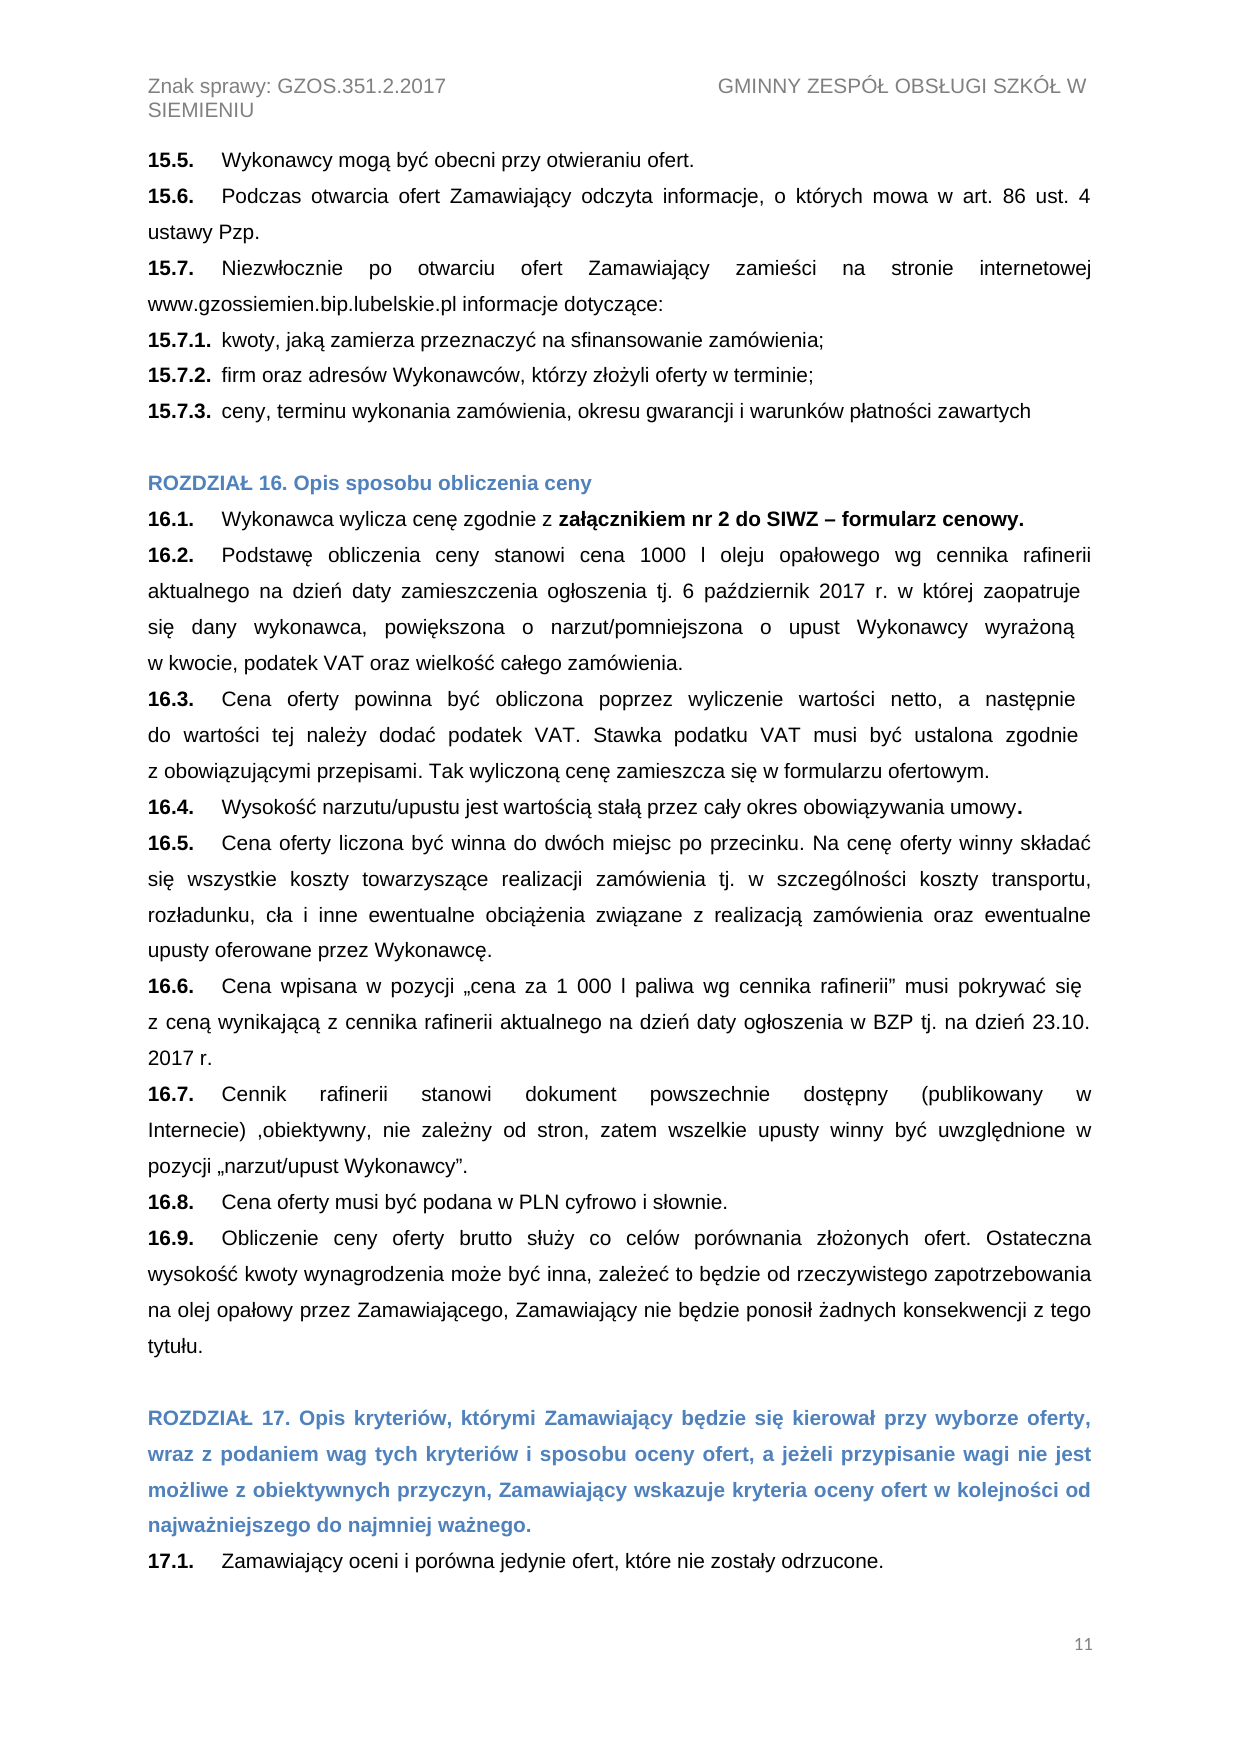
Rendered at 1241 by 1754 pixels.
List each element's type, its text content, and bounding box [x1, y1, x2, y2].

list Podstawę obliczenia ceny stanowi cena 1000 l oleju opałowego wg cennika rafinerii aktualnego na dzień daty zamieszczenia ogłoszenia tj. 6 październik 2017 r. w której zaopatruje się dany wykonawca, powiększona o narzut/pomniejszona o upust Wykonawcy wyrażoną w kwocie, podatek VAT oraz wielkość całego zamówienia. [148, 543, 1092, 675]
list Cena oferty liczona być winna do dwóch miejsc po przecinku. Na cenę oferty winny składać się wszystkie koszty towarzyszące realizacji zamówienia tj. w szczególności koszty transportu, rozładunku, cła i inne ewentualne obciążenia związane z realizacją zamówienia oraz ewentualne upusty oferowane przez Wykonawcę. [148, 831, 1092, 962]
list Podczas otwarcia ofert Zamawiający odczyta informacje, o których mowa w art. 86 ust. 4 ustawy Pzp. [148, 184, 1092, 243]
list Wykonawcy mogą być obecni przy otwieraniu ofert. [148, 148, 1092, 172]
list Cena oferty powinna być obliczona poprzez wyliczenie wartości netto, a następnie do wartości tej należy dodać podatek VAT. Stawka podatku VAT musi być ustalona zgodnie z obowiązującymi przepisami. Tak wyliczoną cenę zamieszcza się w formularzu ofertowym. [148, 687, 1092, 783]
list Niezwłocznie po otwarciu ofert Zamawiający zamieści na stronie internetowej www.gzossiemien.bip.lubelskie.pl informacje dotyczące: [148, 256, 1092, 315]
list Obliczenie ceny oferty brutto służy co celów porównania złożonych ofert. Ostateczna wysokość kwoty wynagrodzenia może być inna, zależeć to będzie od rzeczywistego zapotrzebowania na olej opałowy przez Zamawiającego, Zamawiający nie będzie ponosił żadnych konsekwencji z tego tytułu. [148, 1226, 1092, 1358]
list Wysokość narzutu/upustu jest wartością stałą przez cały okres obowiązywania umowy. [148, 794, 1092, 818]
list Wykonawca wylicza cenę zgodnie z załącznikiem nr 2 do SIWZ – formularz cenowy. [148, 507, 1092, 531]
list kwoty, jaką zamierza przeznaczyć na sfinansowanie zamówienia; [148, 327, 1092, 351]
list Zamawiający oceni i porówna jedynie ofert, które nie zostały odrzucone. [148, 1549, 1092, 1573]
text ROZDZIAŁ 17. Opis kryteriów, którymi Zamawiający będzie się kierował przy wyborze oferty, wraz z podaniem wag tych kryteriów i sposobu oceny ofert, a jeżeli przypisanie wagi nie jest możliwe z obiektywnych przyczyn, Zamawiający wskazuje kryteria oceny ofert w kolejności od najważniejszego do najmniej ważnego. [148, 1406, 1092, 1537]
list ceny, terminu wykonania zamówienia, okresu gwarancji i warunków płatności zawartych [148, 399, 1092, 423]
list Cena wpisana w pozycji „cena za 1 000 l paliwa wg cennika rafinerii” musi pokrywać się z ceną wynikającą z cennika rafinerii aktualnego na dzień daty ogłoszenia w BZP tj. na dzień 23.10. 2017 r. [148, 974, 1092, 1070]
list Cennik rafinerii stanowi dokument powszechnie dostępny (publikowany w Internecie) ,obiektywny, nie zależny od stron, zatem wszelkie upusty winny być uwzględnione w pozycji „narzut/upust Wykonawcy”. [148, 1082, 1092, 1178]
text ROZDZIAŁ 16. Opis sposobu obliczenia ceny [148, 471, 1092, 495]
list Cena oferty musi być podana w PLN cyfrowo i słownie. [148, 1190, 1092, 1214]
list firm oraz adresów Wykonawców, którzy złożyli oferty w terminie; [148, 363, 1092, 387]
